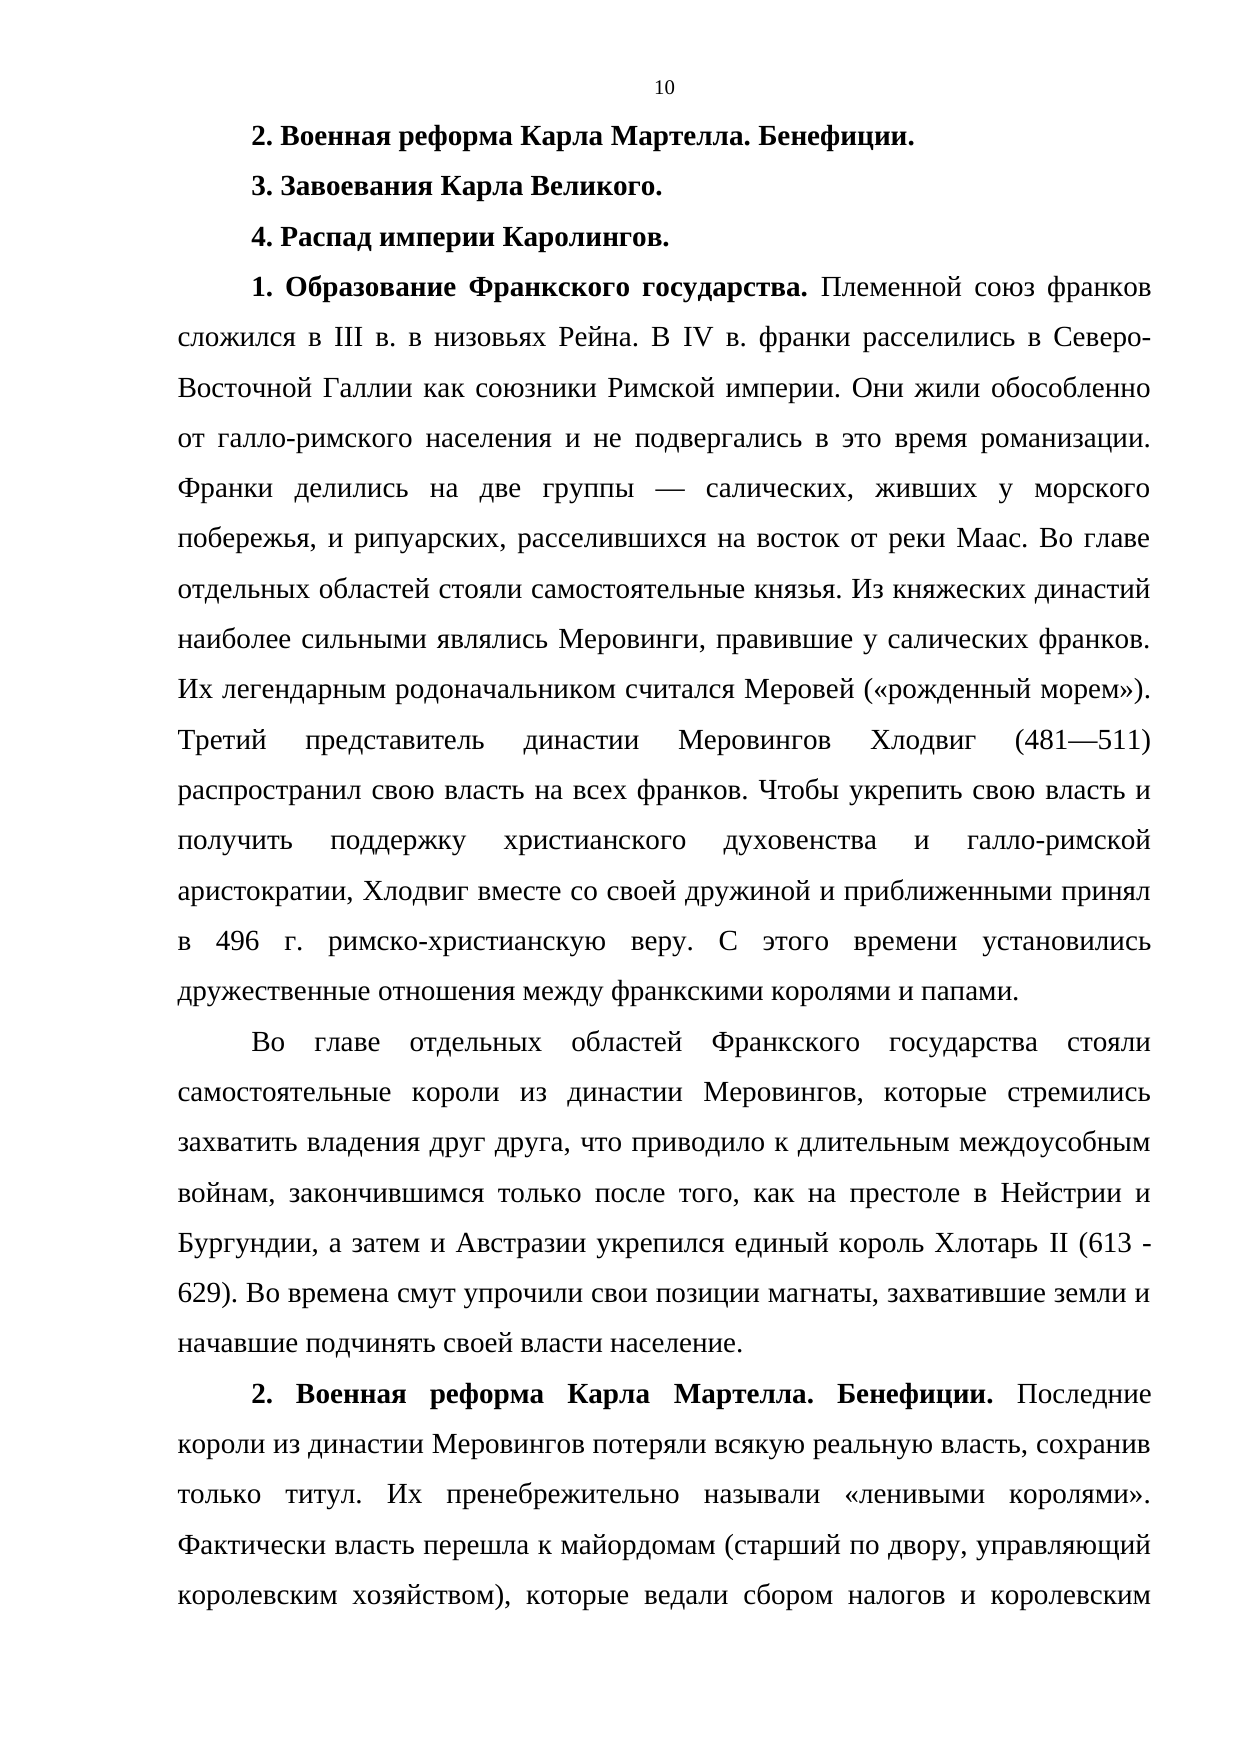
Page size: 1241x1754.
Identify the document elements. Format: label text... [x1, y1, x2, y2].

text Во главе отдельных областей Франкского государства стояли самостоятельные короли из династии Меровингов, которые стремились захватить владения друг друга, что приводило к длительным междоусобным войнам, закончившимся только после того, как на престоле в Нейстрии и Бургундии, а затем и Австразии укрепился единый король Хлотарь II (613 - 629). Во времена смут упрочили свои позиции магнаты, захватившие земли и начавшие подчинять своей власти население. [177, 1024, 1152, 1359]
text 2. Военная реформа Карла Мартелла. Бенефиции. [177, 118, 1152, 152]
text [177, 1376, 1152, 1611]
text 1. Образование Франкского государства. Племенной союз франков сложился в III в. в низовьях Рейна. В IV в. франки расселились в Северо-Восточной Галлии как союзники Римской империи. Они жили обособленно от галло-римского населения и не подвергались в это время романизации. Франки делились на две группы — салических, живших у морского побережья, и рипуарских, расселившихся на восток от реки Маас. Во главе отдельных областей стояли самостоятельные князья. Из княжеских династий наиболее сильными являлись Меровинги, правившие у салических франков. Их легендарным родоначальником считался Меровей («рожденный морем»). Третий представитель династии Меровингов Хлодвиг (481—511) распространил свою власть на всех франков. Чтобы укрепить свою власть и получить поддержку христианского духовенства и галло-римской аристократии, Хлодвиг вместе со своей дружиной и приближенными принял в . римско-христианскую веру. С этого времени установились дружественные отношения между франкскими королями и папами. [177, 269, 1152, 1007]
text 4. Распад империи Каролингов. [177, 219, 1152, 252]
text 3. Завоевания Карла Великого. [177, 168, 1152, 202]
